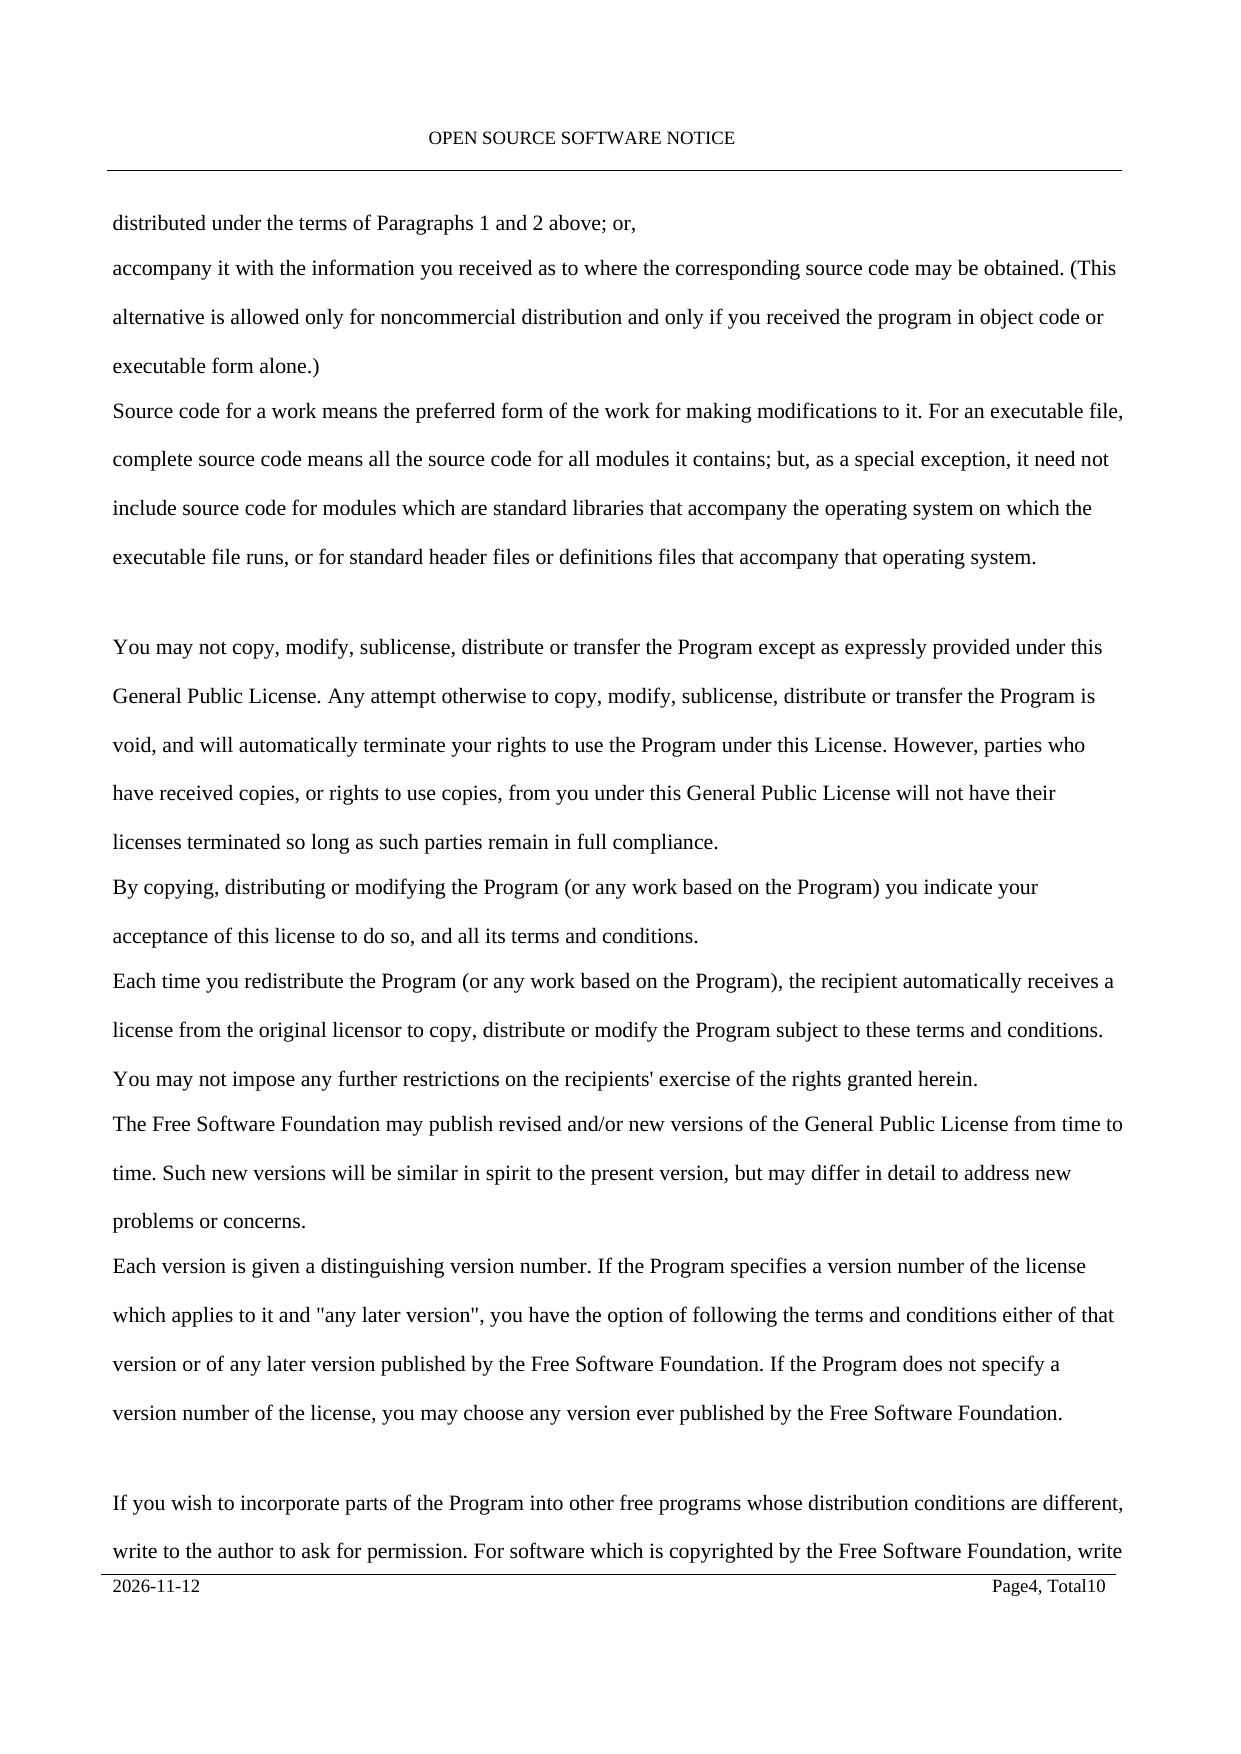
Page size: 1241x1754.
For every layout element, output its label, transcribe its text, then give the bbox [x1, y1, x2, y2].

text The Free Software Foundation may publish revised and/or new versions of the General Public License from time to time. Such new versions will be similar in spirit to the present version, but may differ in detail to address new problems or concerns. [112, 1107, 1128, 1237]
text accompany it with the information you received as to where the corresponding source code may be obtained. (This alternative is allowed only for noncommercial distribution and only if you received the program in object code or executable form alone.) [112, 251, 1128, 381]
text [112, 1486, 1128, 1567]
text You may not copy, modify, sublicense, distribute or transfer the Program except as expressly provided under this General Public License. Any attempt otherwise to copy, modify, sublicense, distribute or transfer the Program is void, and will automatically terminate your rights to use the Program under this License. However, parties who have received copies, or rights to use copies, from you under this General Public License will not have their licenses terminated so long as such parties remain in full compliance. [112, 631, 1128, 858]
text By copying, distributing or modifying the Program (or any work based on the Program) you indicate your acceptance of this license to do so, and all its terms and conditions. [112, 871, 1128, 952]
text Source code for a work means the preferred form of the work for making modifications to it. For an executable file, complete source code means all the source code for all modules it contains; but, as a special exception, it need not include source code for modules which are standard libraries that accompany the operating system on which the executable file runs, or for standard header files or definitions files that accompany that operating system. [112, 394, 1128, 573]
text Each version is given a distinguishing version number. If the Program specifies a version number of the license which applies to it and "any later version", you have the option of following the terms and conditions either of that version or of any later version published by the Free Software Foundation. If the Program does not specify a version number of the license, you may choose any version ever published by the Free Software Foundation. [112, 1250, 1128, 1428]
text Each time you redistribute the Program (or any work based on the Program), the recipient automatically receives a license from the original licensor to copy, distribute or modify the Program subject to these terms and conditions. You may not impose any further restrictions on the recipients' exercise of the rights granted herein. [112, 964, 1128, 1094]
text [112, 206, 1128, 239]
